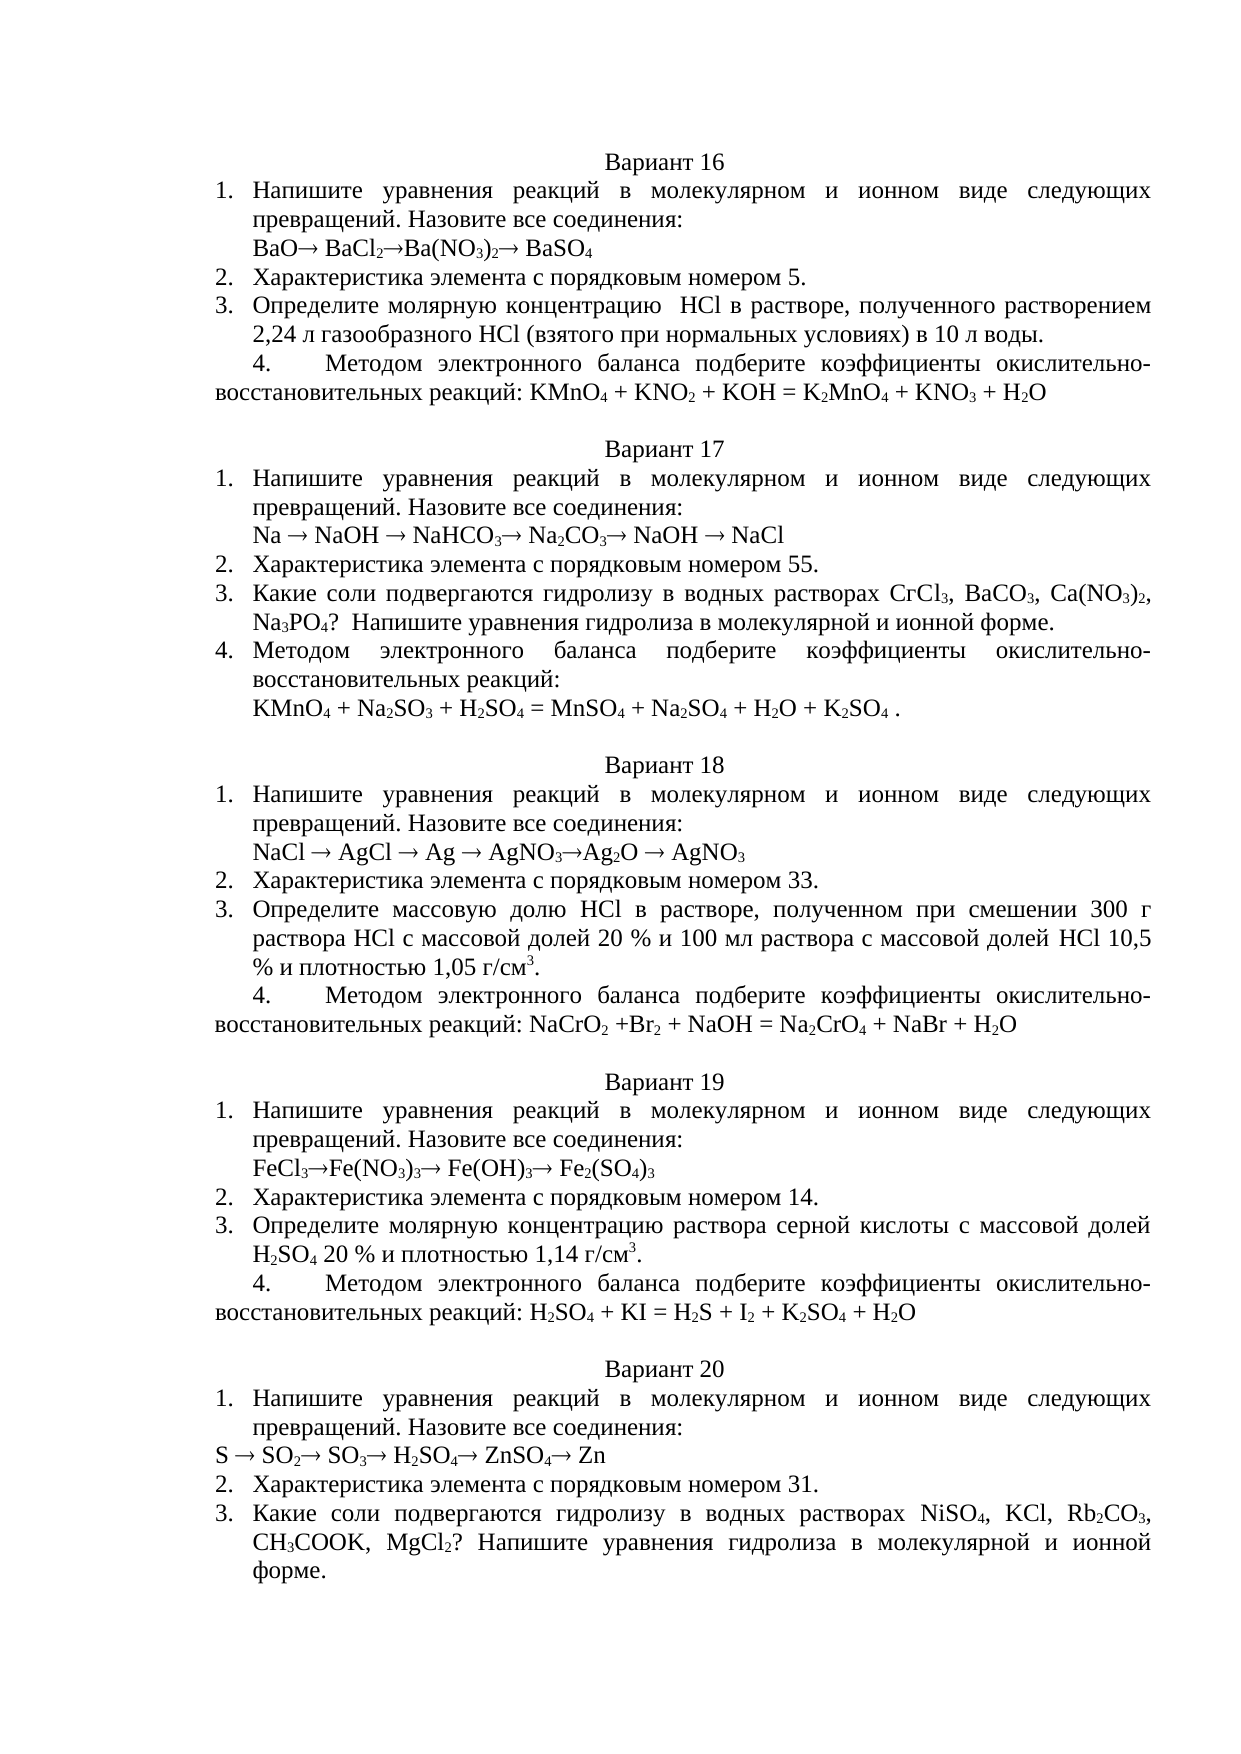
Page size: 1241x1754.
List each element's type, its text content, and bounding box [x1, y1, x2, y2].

text KMnO4 + Na2SO3 + H2SO4 = MnSO4 + Na2SO4 + H2O + K2SO4 . [177, 693, 1152, 722]
title Вариант 16 [177, 147, 1152, 176]
list Методом электронного баланса подберите коэффициенты окислительно-восстановительных реакций: H2SO4 + KI = H2S + I2 + K2SO4 + H2O [215, 1268, 1152, 1326]
list Характеристика элемента с порядковым номером 55. [215, 549, 1152, 578]
text Na NaOH NaHCO3 Na2CO3 NaOH NaCl [252, 521, 1152, 549]
list Характеристика элемента с порядковым номером 5. [215, 262, 1152, 291]
list Определите массовую долю HCl в растворе, полученном при смешении раствора HCl с массовой долей 20 % и 100 мл раствора с массовой долей HCl 10,5 % и плотностью 1,05 г/см3. [215, 894, 1152, 981]
list Какие соли подвергаются гидролизу в водных растворах NiSO4, KCl, Rb2CO3, CH3COOK, MgCl2? Напишите уравнения гидролиза в молекулярной и ионной форме. [215, 1498, 1152, 1584]
title Вариант 17 [177, 434, 1152, 463]
title Вариант 18 [177, 751, 1152, 779]
list Какие соли подвергаются гидролизу в водных растворах СгСl3, BaCO3, Ca(NO3)2, Na3PO4? Напишите уравнения гидролиза в молекулярной и ионной форме. [215, 578, 1152, 636]
list Напишите уравнения реакций в молекулярном и ионном виде следующих превращений. Назовите все соединения: [215, 463, 1152, 521]
list Характеристика элемента с порядковым номером 31. [215, 1469, 1152, 1498]
text FeCl3Fe(NO3)3 Fe(OH)3 Fe2(SO4)3 [252, 1153, 1152, 1182]
list Характеристика элемента с порядковым номером 33. [215, 866, 1152, 894]
list Напишите уравнения реакций в молекулярном и ионном виде следующих превращений. Назовите все соединения: [215, 1096, 1152, 1153]
list Напишите уравнения реакций в молекулярном и ионном виде следующих превращений. Назовите все соединения: [215, 176, 1152, 233]
title Вариант 20 [177, 1354, 1152, 1383]
list Методом электронного баланса подберите коэффициенты окислительно-восстановительных реакций: [215, 636, 1152, 693]
list Методом электронного баланса подберите коэффициенты окислительно-восстановительных реакций: NaCrO2 +Br2 + NaOH = Na2CrO4 + NaBr + H2O [214, 981, 1152, 1038]
text SO3 H2SO4 ZnSO4 Zn [215, 1441, 1152, 1469]
text NaCl AgCl Ag AgNO3Ag2O AgNO3 [252, 837, 1152, 866]
list Напишите уравнения реакций в молекулярном и ионном виде следующих превращений. Назовите все соединения: [215, 1383, 1152, 1441]
list Определите молярную концентрацию HCl в растворе, полученного растворением газообразного HCl (взятого при нормальных условиях) в воды. [215, 291, 1152, 348]
list Определите молярную концентрацию раствора серной кислоты с массовой долей H2SO4 20 % и плотностью 1,14 г/см3. [215, 1211, 1152, 1268]
text BaO BaCl2Ba(NO3)2 BaSO4 [252, 233, 1152, 262]
list Характеристика элемента с порядковым номером 14. [215, 1182, 1152, 1211]
list Напишите уравнения реакций в молекулярном и ионном виде следующих превращений. Назовите все соединения: [215, 779, 1152, 837]
title Вариант 19 [177, 1067, 1152, 1096]
list Методом электронного баланса подберите коэффициенты окислительно-восстановительных реакций: KMnO4 + KNO2 + KOH = K2MnO4 + KNO3 + H2O [215, 348, 1152, 406]
